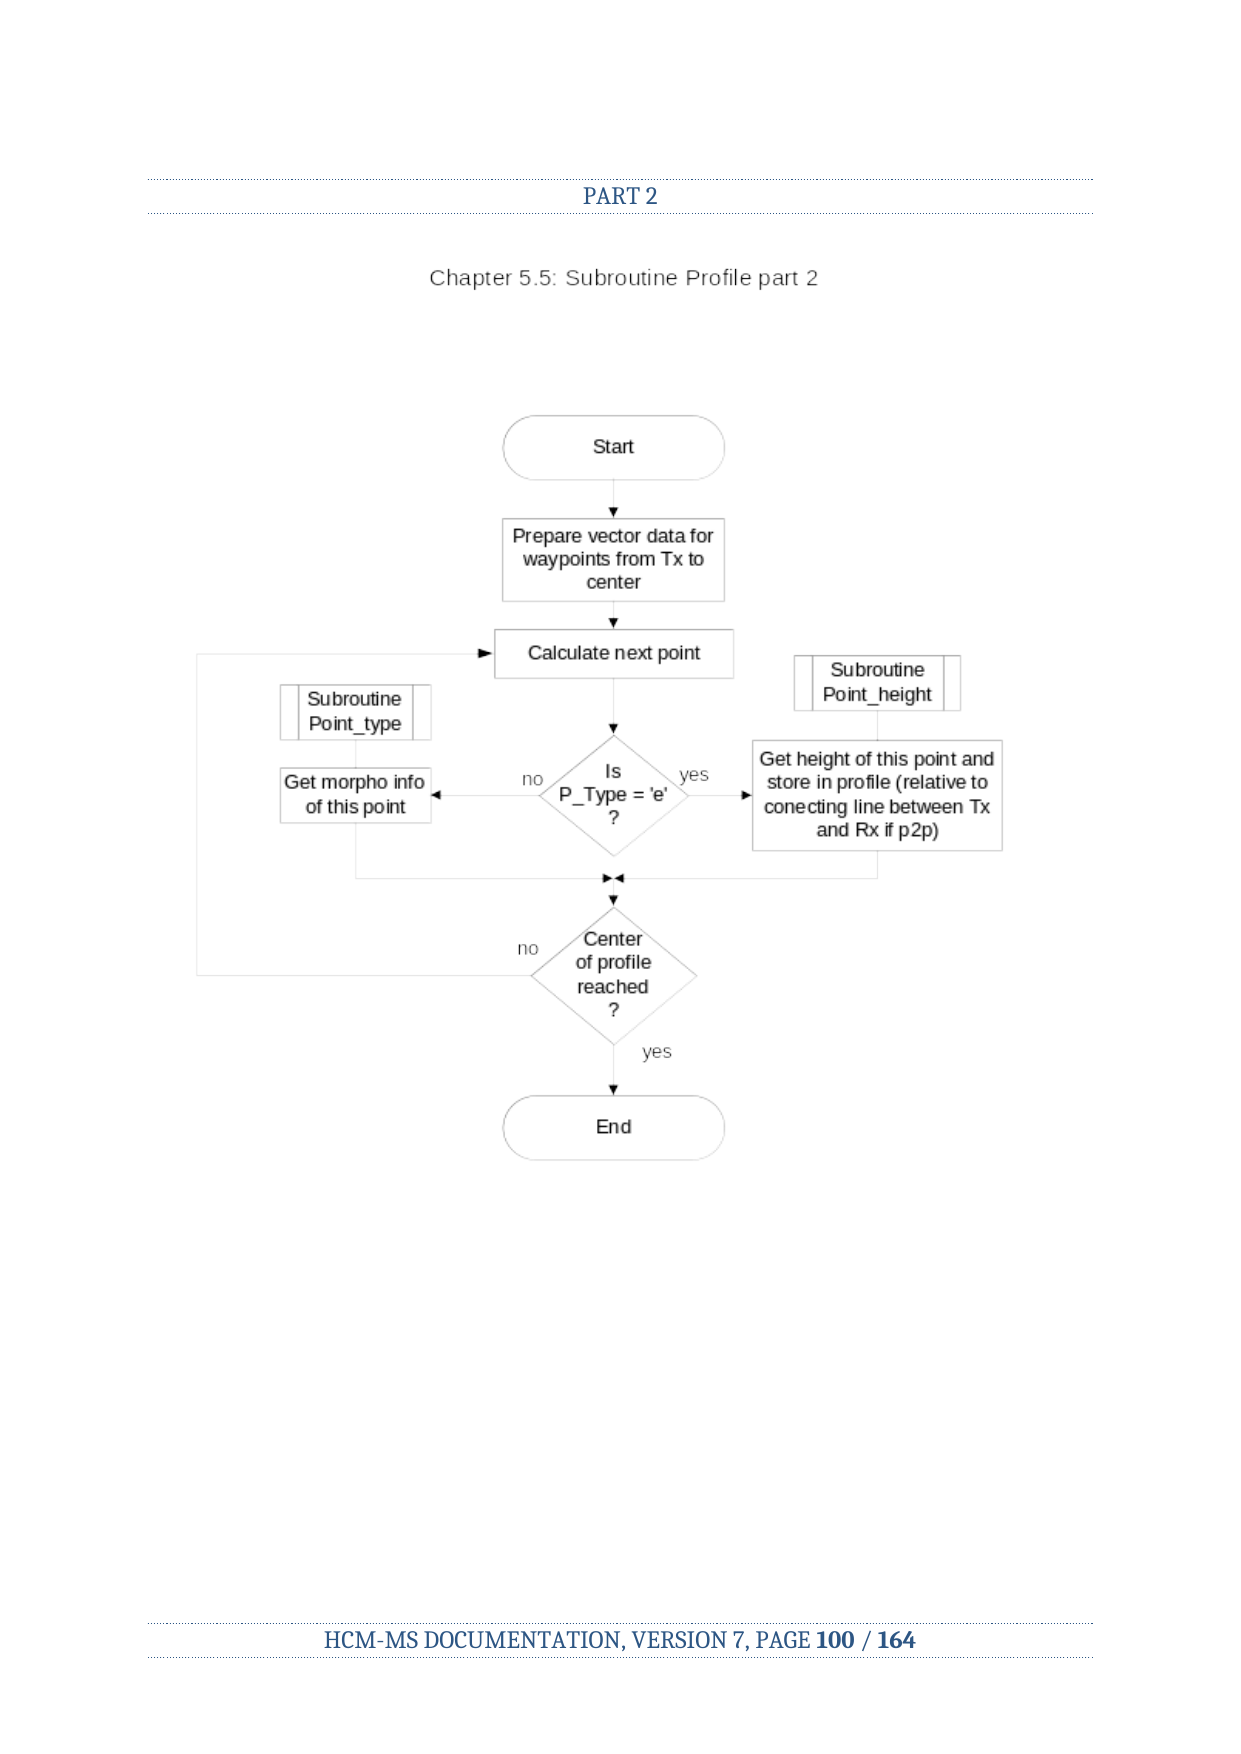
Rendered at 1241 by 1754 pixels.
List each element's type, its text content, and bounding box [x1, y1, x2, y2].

subtitle Part 2 [148, 179, 1093, 214]
